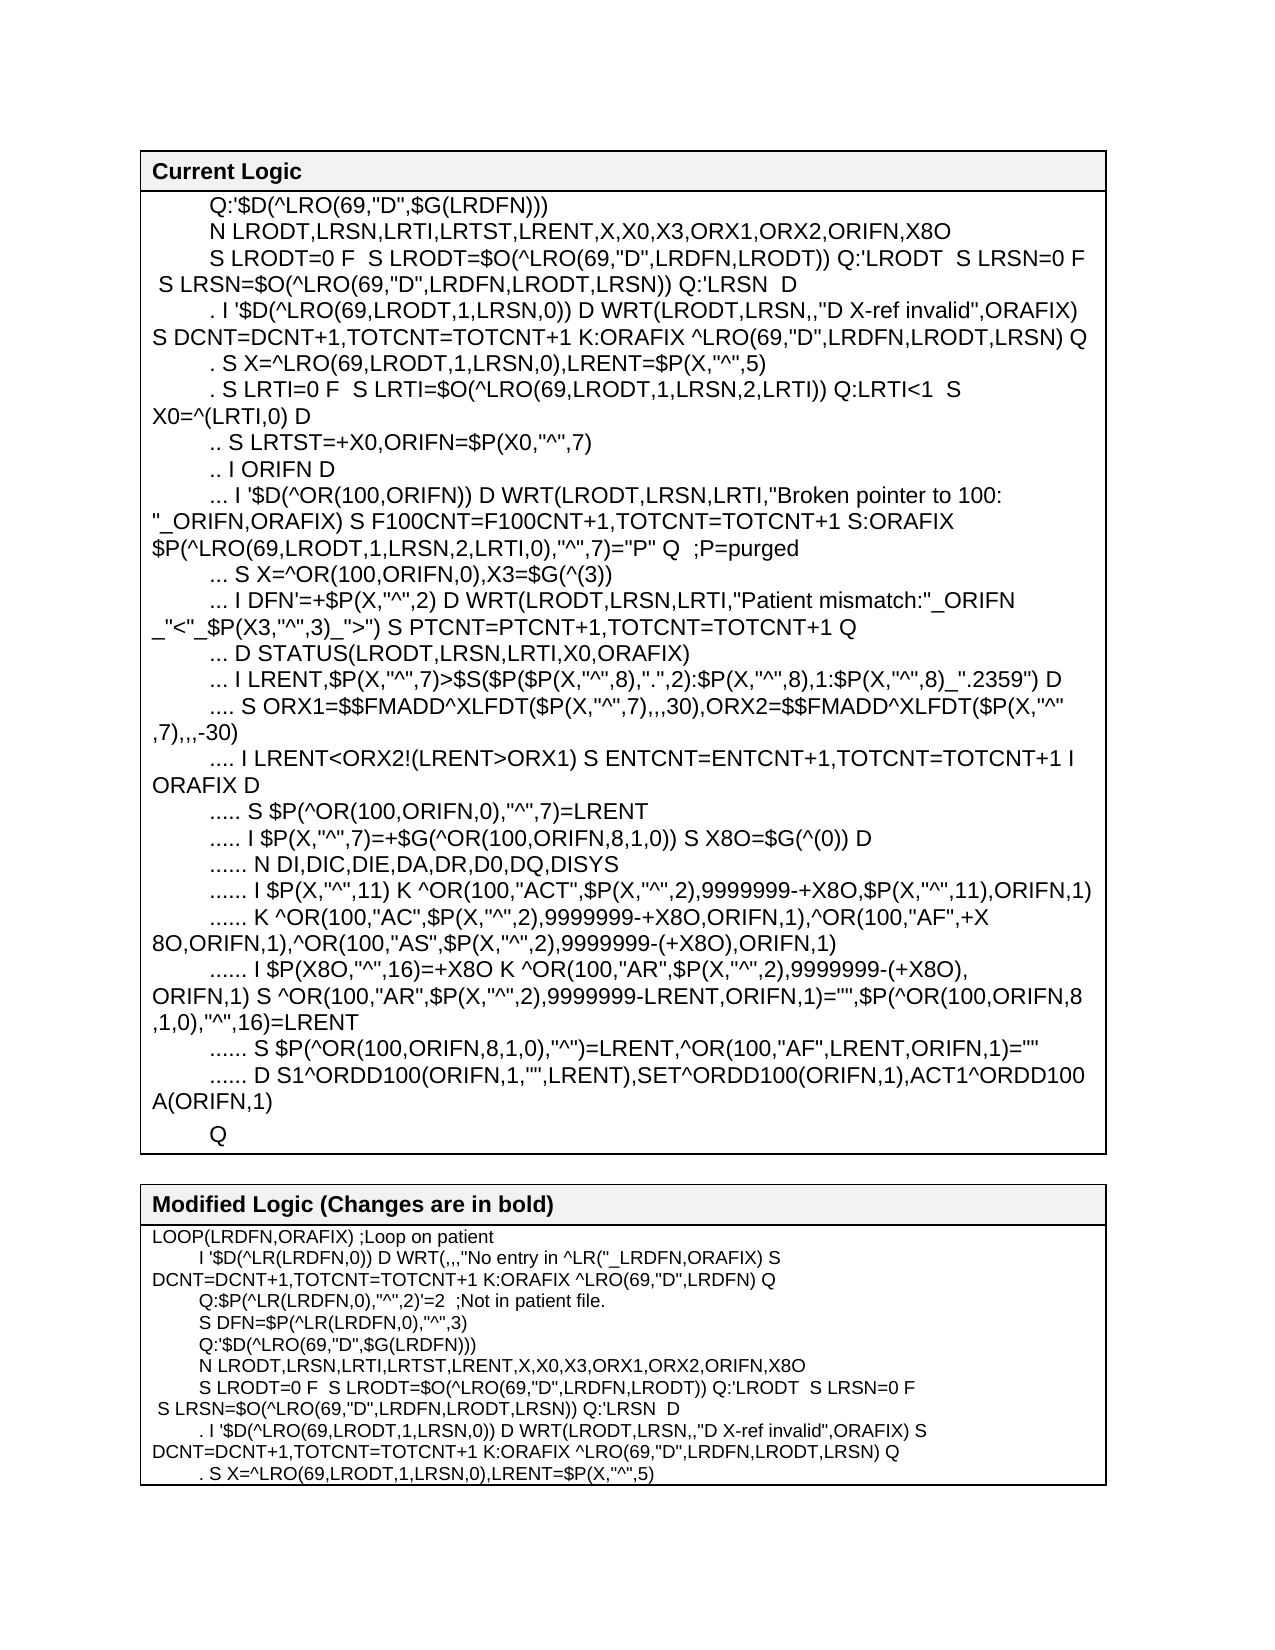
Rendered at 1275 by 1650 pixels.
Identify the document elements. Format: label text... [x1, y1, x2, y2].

table_header Modified Logic (Changes are in bold) [141, 1185, 1105, 1224]
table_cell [141, 192, 1105, 1153]
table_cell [141, 1226, 1105, 1484]
table_header Current Logic [141, 152, 1105, 190]
